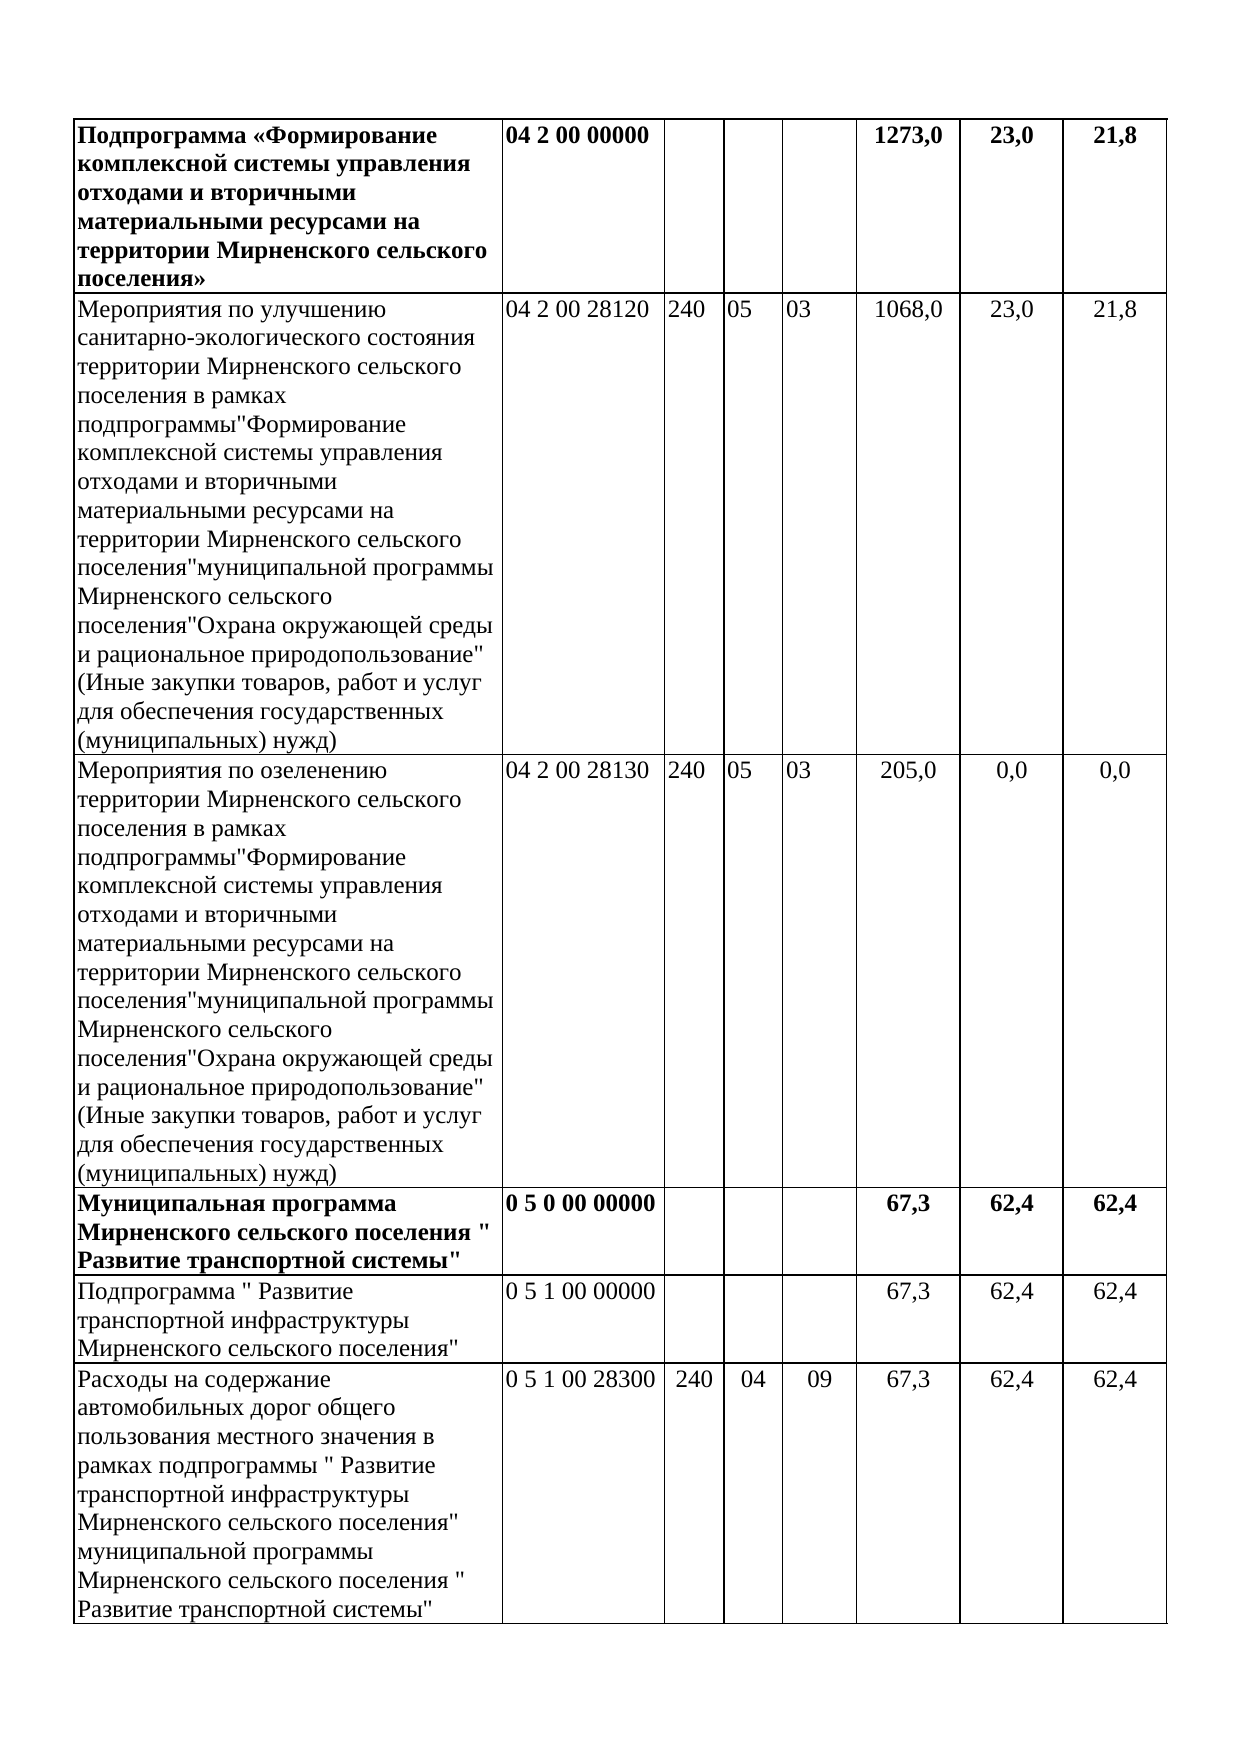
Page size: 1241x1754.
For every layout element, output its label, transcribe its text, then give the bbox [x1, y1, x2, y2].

table_cell [783, 1188, 856, 1274]
table_cell 62,4 [961, 1188, 1062, 1274]
table_cell Подпрограмма " Развитие транспортной инфраструктуры Мирненского сельского поселения" [75, 1276, 502, 1362]
table_cell 04 2 00 28130 [503, 755, 664, 1187]
table_cell 0 5 1 00 28300 [503, 1364, 664, 1622]
table_cell 03 [783, 294, 856, 754]
table_cell 0 5 0 00 00000 [503, 1188, 664, 1274]
table_cell 23,0 [961, 120, 1062, 292]
table_cell 04 2 00 00000 [503, 120, 664, 292]
table_cell 21,8 [1064, 120, 1166, 292]
table_cell [725, 1188, 782, 1274]
table_cell 62,4 [1064, 1188, 1166, 1274]
table_cell [665, 1276, 723, 1362]
table_cell [665, 1188, 723, 1274]
table_cell 62,4 [1064, 1276, 1166, 1362]
table_cell 05 [725, 294, 782, 754]
table_cell 0,0 [1064, 755, 1166, 1187]
table_cell 04 [725, 1364, 782, 1622]
table_cell 0 5 1 00 00000 [503, 1276, 664, 1362]
table_cell 1273,0 [857, 120, 959, 292]
table_cell Муниципальная программа Мирненского сельского поселения " Развитие транспортной системы" [75, 1188, 502, 1274]
table_cell 04 2 00 28120 [503, 294, 664, 754]
table_cell Мероприятия по озеленению территории Мирненского сельского поселения в рамках подпрограммы"Формирование комплексной системы управления отходами и вторичными материальными ресурсами на территории Мирненского сельского поселения"муниципальной программы Мирненского сельского поселения"Охрана окружающей среды и рациональное природопользование" (Иные закупки товаров, работ и услуг для обеспечения государственных (муниципальных) нужд) [75, 755, 502, 1187]
table_cell 05 [725, 755, 782, 1187]
table_cell [725, 120, 782, 292]
table_cell 09 [783, 1364, 856, 1622]
table_cell 03 [783, 755, 856, 1187]
table_cell [725, 1276, 782, 1362]
table_cell 240 [665, 755, 723, 1187]
table_cell 23,0 [961, 294, 1062, 754]
table_cell 62,4 [961, 1364, 1062, 1622]
table_cell 67,3 [857, 1188, 959, 1274]
table_cell Мероприятия по улучшению санитарно-экологического состояния территории Мирненского сельского поселения в рамках подпрограммы"Формирование комплексной системы управления отходами и вторичными материальными ресурсами на территории Мирненского сельского поселения"муниципальной программы Мирненского сельского поселения"Охрана окружающей среды и рациональное природопользование" (Иные закупки товаров, работ и услуг для обеспечения государственных (муниципальных) нужд) [75, 294, 502, 754]
table_cell [783, 1276, 856, 1362]
table_cell 240 [665, 1364, 723, 1622]
table_cell 21,8 [1064, 294, 1166, 754]
table_cell 1068,0 [857, 294, 959, 754]
table_cell 240 [665, 294, 723, 754]
table_cell 205,0 [857, 755, 959, 1187]
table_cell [75, 1364, 502, 1622]
table_cell 62,4 [1064, 1364, 1166, 1622]
table_cell [783, 120, 856, 292]
table_cell 67,3 [857, 1364, 959, 1622]
table_cell [665, 120, 723, 292]
table_cell 62,4 [961, 1276, 1062, 1362]
table_cell 0,0 [961, 755, 1062, 1187]
table_cell Подпрограмма «Формирование комплексной системы управления отходами и вторичными материальными ресурсами на территории Мирненского сельского поселения» [75, 120, 502, 292]
table_cell 67,3 [857, 1276, 959, 1362]
